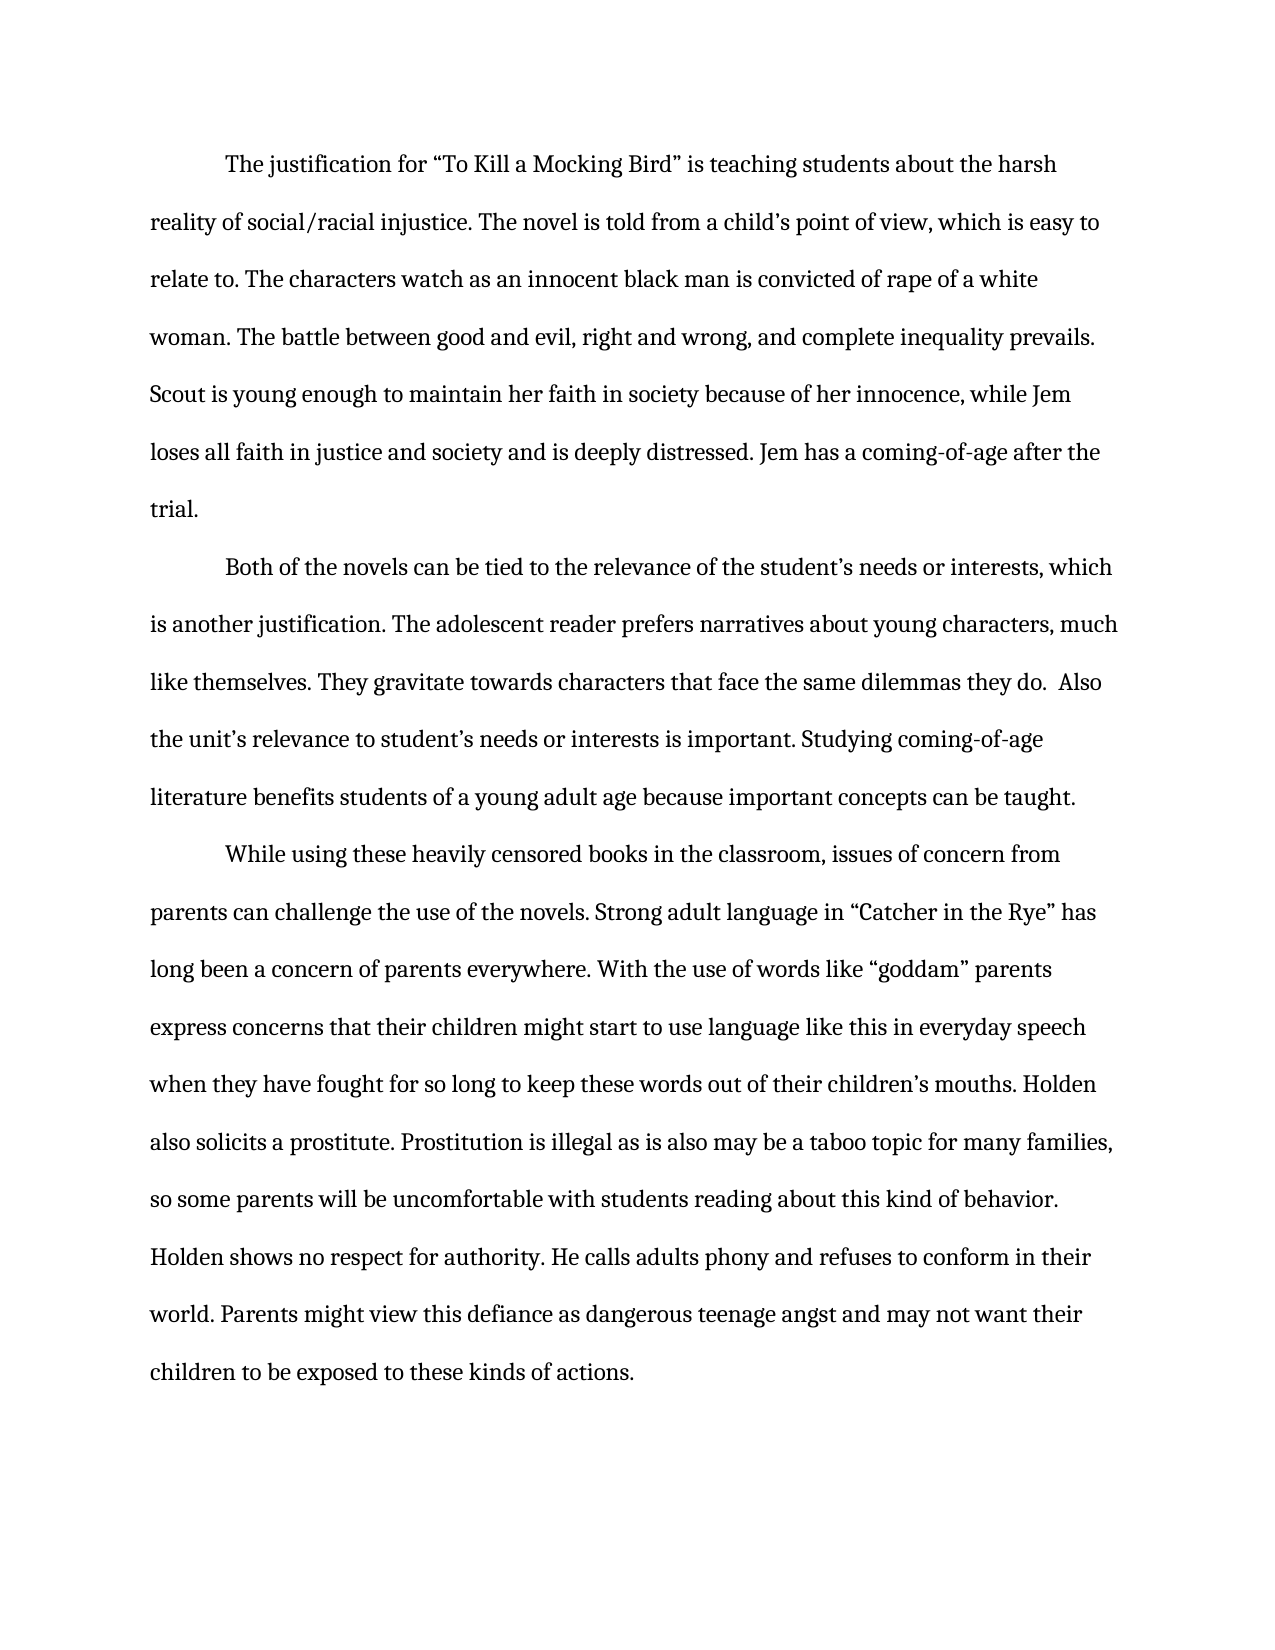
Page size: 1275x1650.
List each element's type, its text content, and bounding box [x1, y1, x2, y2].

text The justification for “To Kill a Mocking Bird” is teaching students about the harsh reality of social/racial injustice. The novel is told from a child’s point of view, which is easy to relate to. The characters watch as an innocent black man is convicted of rape of a white woman. The battle between good and evil, right and wrong, and complete inequality prevails. Scout is young enough to maintain her faith in society because of her innocence, while Jem loses all faith in justice and society and is deeply distressed. Jem has a coming-of-age after the trial. [150, 150, 1125, 524]
text While using these heavily censored books in the classroom, issues of concern from parents can challenge the use of the novels. Strong adult language in “Catcher in the Rye” has long been a concern of parents everywhere. With the use of words like “goddam” parents express concerns that their children might start to use language like this in everyday speech when they have fought for so long to keep these words out of their children’s mouths. Holden also solicits a prostitute. Prostitution is illegal as is also may be a taboo topic for many families, so some parents will be uncomfortable with students reading about this kind of behavior. Holden shows no respect for authority. He calls adults phony and refuses to conform in their world. Parents might view this defiance as dangerous teenage angst and may not want their children to be exposed to these kinds of actions. [150, 840, 1125, 1386]
text Both of the novels can be tied to the relevance of the student’s needs or interests, which is another justification. The adolescent reader prefers narratives about young characters, much like themselves. They gravitate towards characters that face the same dilemmas they do. Also the unit’s relevance to student’s needs or interests is important. Studying coming-of-age literature benefits students of a young adult age because important concepts can be taught. [150, 552, 1125, 811]
